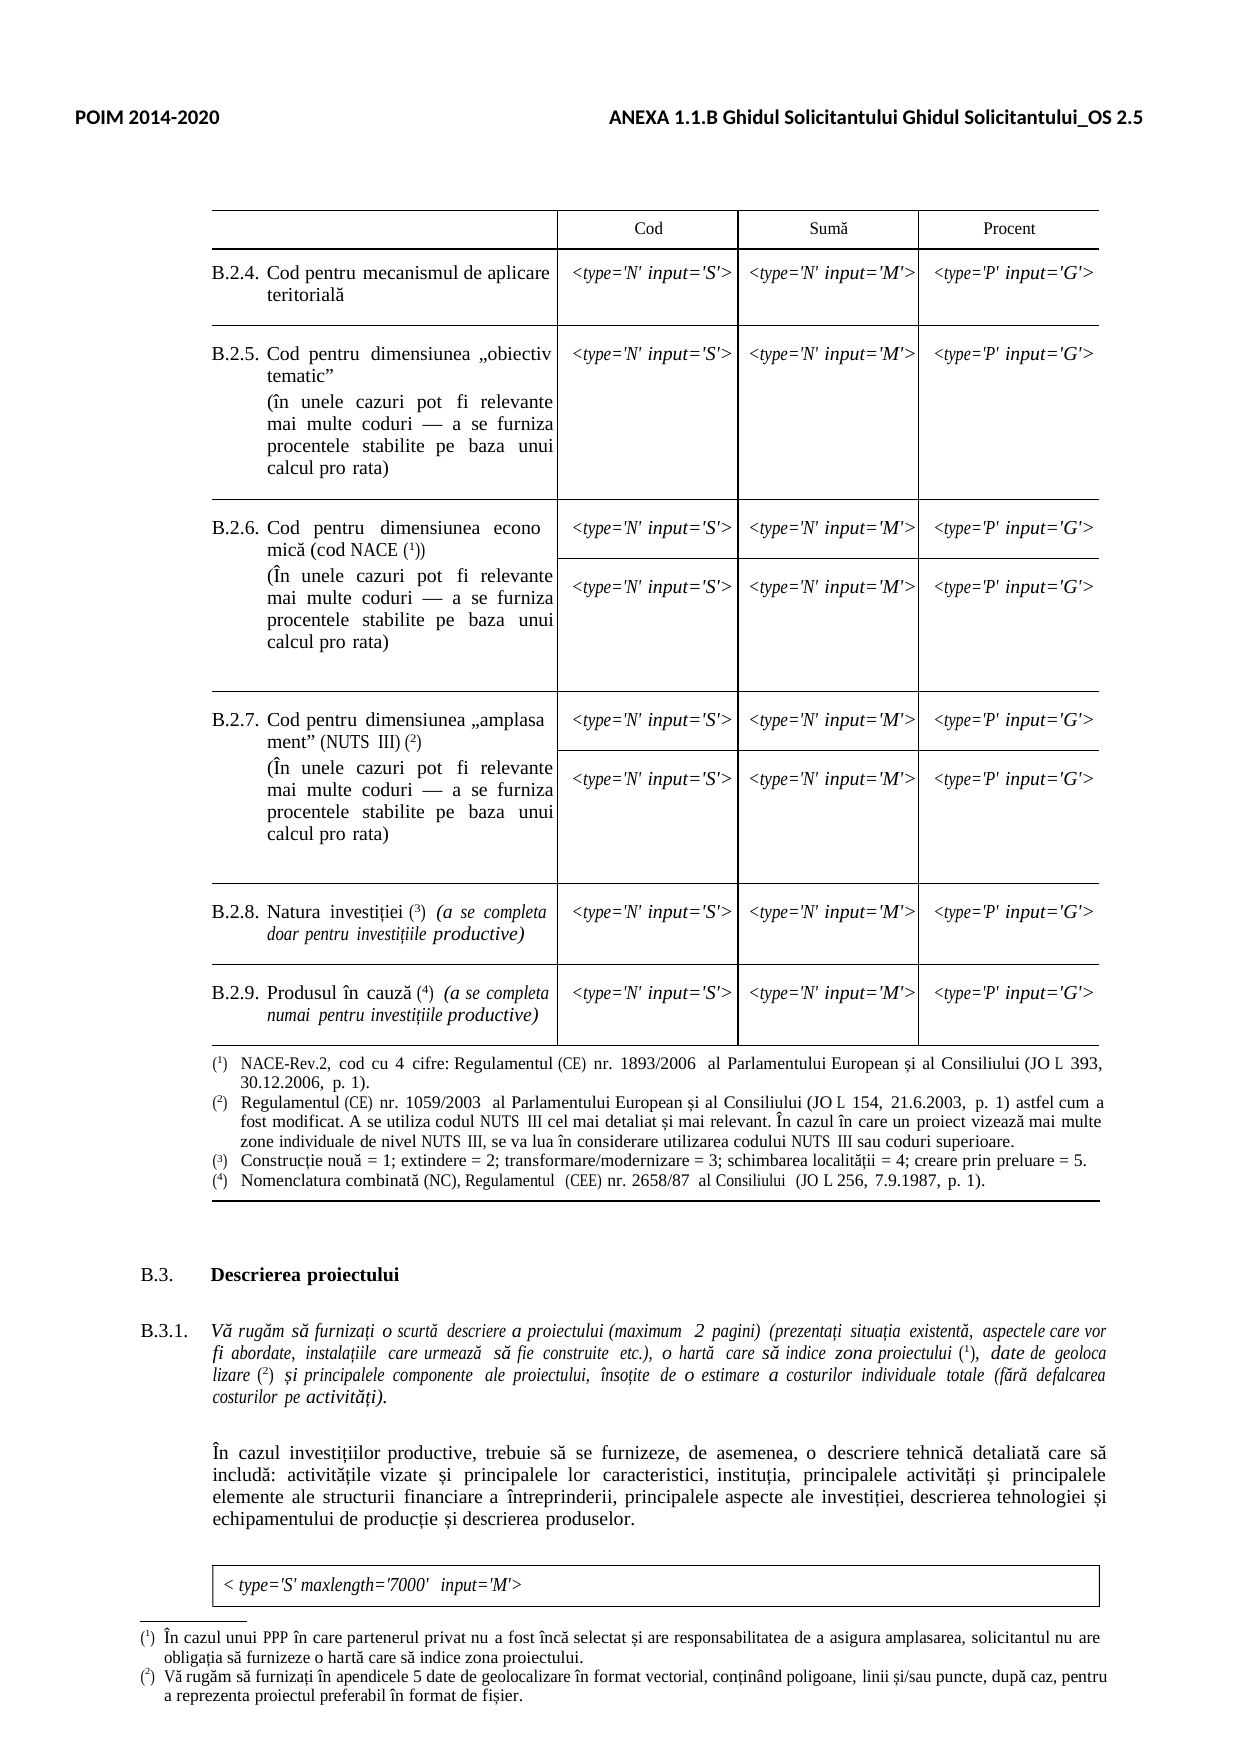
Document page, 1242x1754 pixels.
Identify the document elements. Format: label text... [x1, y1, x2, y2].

text (4) Nomenclatura combinată (NC), Regulamentul (CEE) nr. 2658/87 al Consiliului (JO L 256, 7.9.1987, p. 1). [212, 1171, 992, 1190]
text zone individuale de nivel NUTS III, se va lua în considerare utilizarea codului NUTS III sau coduri superioare. [240, 1132, 1169, 1151]
table_cell <type='P' input='G'> [919, 250, 1099, 325]
table_cell <type='P' input='G'> [919, 751, 1099, 883]
text a reprezenta proiectul preferabil în format de fișier. [164, 1686, 1169, 1705]
table_header Procent [919, 211, 1099, 248]
table_cell <type='N' input='M'> [739, 751, 918, 883]
table_cell <type='N' input='M'> [739, 884, 918, 964]
text (2) Vă rugăm să furnizați în apendicele 5 date de geolocalizare în format vectorial, conținând poligoane, linii și/sau puncte, după caz, pentru [140, 1667, 1169, 1686]
table_cell <type='N' input='S'> [558, 250, 737, 325]
table_cell <type='N' input='M'> [739, 965, 918, 1045]
table_cell <type='N' input='S'> [558, 559, 737, 691]
table_header [212, 211, 557, 248]
text 30.12.2006, p. 1). [240, 1073, 1169, 1093]
table_cell <type='N' input='M'> [739, 559, 918, 691]
table_cell <type='P' input='G'> [919, 326, 1099, 498]
text (3) Construcție nouă = 1; extindere = 2; transformare/modernizare = 3; schimbarea localității = 4; creare prin preluare = 5. [212, 1151, 1089, 1171]
table_cell <type='N' input='M'> [739, 692, 918, 750]
table_cell B.2.4. Cod pentru mecanismul de aplicare teritorială [212, 250, 557, 325]
table_header Sumă [739, 211, 918, 248]
text B.3.1. Vă rugăm să furnizați o scurtă descriere a proiectului (maximum 2 pagini) (prezentați situația existentă, aspectele care vor fi abordate, instalațiile care urmează să fie construite etc.), o hartă care să indice zona proiectului (1), date de geoloca­ lizare (2) și principalele componente ale proiectului, însoțite de o estimare a costurilor individuale totale (fără defalcarea costurilor pe activități). [140, 1320, 1107, 1408]
table_cell <type='P' input='G'> [919, 692, 1099, 750]
table_cell <type='N' input='S'> [558, 965, 737, 1045]
table_cell <type='N' input='S'> [558, 884, 737, 964]
table_cell <type='N' input='S'> [558, 692, 737, 750]
table_cell B.2.6. Cod pentru dimensiunea econo­ mică (cod NACE (1)) (În unele cazuri pot fi relevante mai multe coduri — a se furniza procentele stabilite pe baza unui calcul pro rata) [212, 500, 557, 691]
table_cell <type='N' input='S'> [558, 500, 737, 558]
text În cazul investițiilor productive, trebuie să se furnizeze, de asemenea, o descriere tehnică detaliată care să includă: activitățile vizate și principalele lor caracteristici, instituția, principalele activități și principalele elemente ale structurii financiare a întreprinderii, principalele aspecte ale investiției, descrierea tehnologiei și echipamentului de producție și descrierea produselor. [212, 1442, 1107, 1529]
text B.3. Descrierea proiectului [140, 1263, 1169, 1286]
text (1) NACE-Rev.2, cod cu 4 cifre: Regulamentul (CE) nr. 1893/2006 al Parlamentului European și al Consiliului (JO L 393, [212, 1053, 1106, 1073]
text (1) În cazul unui PPP în care partenerul privat nu a fost încă selectat și are responsabilitatea de a asigura amplasarea, solicitantul nu are obligația să furnizeze o hartă care să indice zona proiectului. [140, 1628, 1106, 1667]
table_cell B.2.9. Produsul în cauză (4) (a se completa numai pentru investițiile productive) [212, 965, 557, 1045]
table_cell <type='N' input='M'> [739, 500, 918, 558]
table_cell B.2.5. Cod pentru dimensiunea „obiectiv tematic” (în unele cazuri pot fi relevante mai multe coduri — a se furniza procentele stabilite pe baza unui calcul pro rata) [212, 326, 557, 498]
text (2) Regulamentul (CE) nr. 1059/2003 al Parlamentului European și al Consiliului (JO L 154, 21.6.2003, p. 1) astfel cum a fost modificat. A se utiliza codul NUTS III cel mai detaliat și mai relevant. În cazul în care un proiect vizează mai multe [212, 1093, 1107, 1132]
table_cell <type='P' input='G'> [919, 500, 1099, 558]
table_cell <type='N' input='M'> [739, 326, 918, 498]
table_cell B.2.8. Natura investiției (3) (a se completa doar pentru investițiile productive) [212, 884, 557, 964]
table_cell <type='P' input='G'> [919, 884, 1099, 964]
table_cell B.2.7. Cod pentru dimensiunea „amplasa­ ment” (NUTS III) (2) (În unele cazuri pot fi relevante mai multe coduri — a se furniza procentele stabilite pe baza unui calcul pro rata) [212, 692, 557, 883]
table_header Cod [558, 211, 737, 248]
text < type='S' maxlength='7000' input='M'> [222, 1573, 530, 1596]
table_cell <type='P' input='G'> [919, 965, 1099, 1045]
table_cell <type='P' input='G'> [919, 559, 1099, 691]
table_cell <type='N' input='S'> [558, 751, 737, 883]
table_cell <type='N' input='S'> [558, 326, 737, 498]
table_cell <type='N' input='M'> [739, 250, 918, 325]
